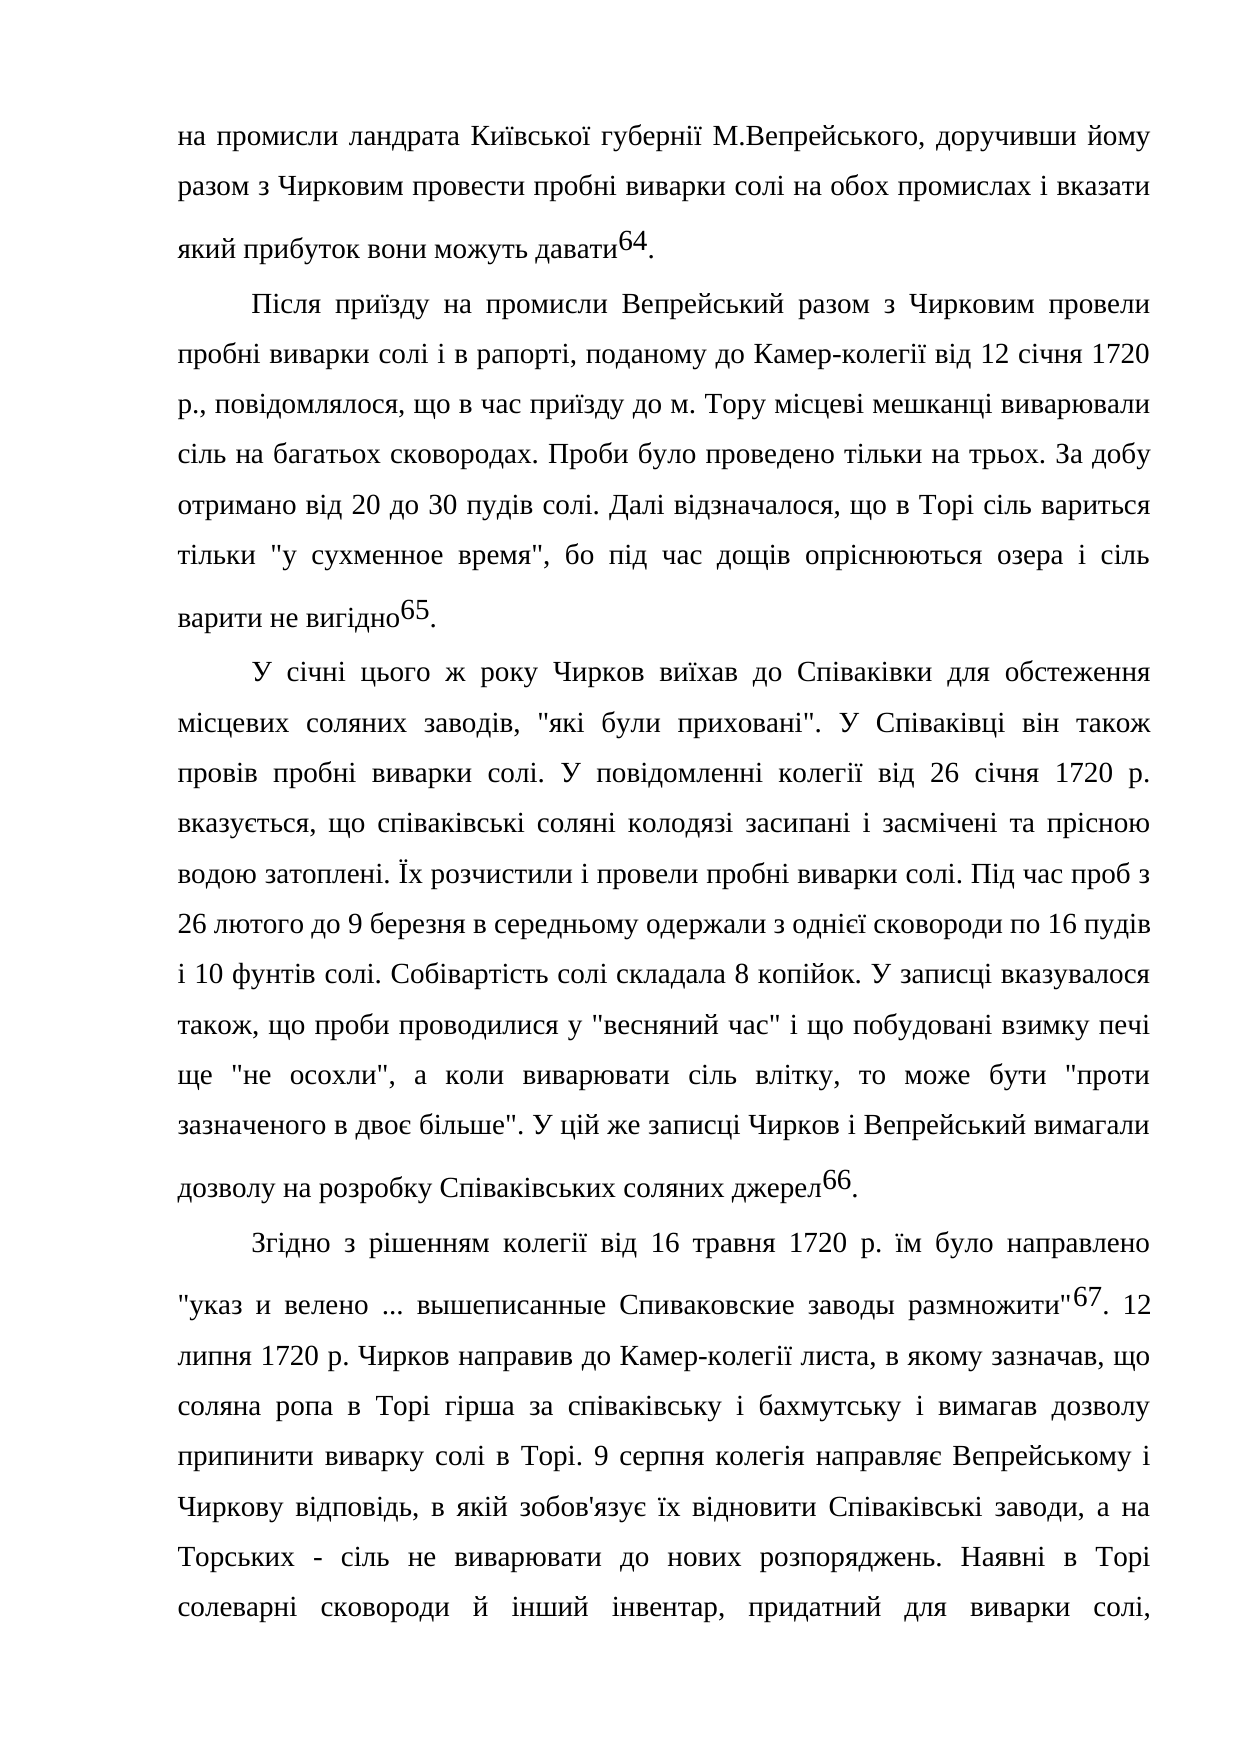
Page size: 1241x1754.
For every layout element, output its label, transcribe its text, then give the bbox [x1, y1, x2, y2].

text У січні цього ж року Чирков виїхав до Співаківки для обстеження місцевих соляних заводів, "які були приховані". У Співаківці він також провів пробні виварки солі. У повідомленні колегії від 26 січня 1720 р. вказується, що співаківські соляні колодязі засипані і засмічені та прісною водою затоплені. Їх розчистили і провели пробні виварки солі. Під час проб з 26 лютого до 9 березня в середньому одержали з однієї сковороди по 16 пудів і 10 фунтів солі. Собівартість солі складала 8 копійок. У записці вказувалося також, що проби проводилися у "весняний час" і що побудовані взимку печі ще "не осохли", а коли виварювати сіль влітку, то може бути "проти зазначеного в двоє більше". У цій же записці Чирков і Вепрейський вимагали дозволу на розробку Співаківських соляних джерел66. [177, 654, 1152, 1204]
text Після приїзду на промисли Вепрейський разом з Чирковим провели пробні виварки солі і в рапорті, поданому до Камер-колегії від 12 січня 1720 р., повідомлялося, що в час приїзду до м. Тору місцеві мешканці виварювали сіль на багатьох сковородах. Проби було проведено тільки на трьох. За добу отримано від 20 до 30 пудів солі. Далі відзначалося, що в Торі сіль вариться тільки "у сухменное время", бо під час дощів опріснюються озера і сіль варити не вигідно65. [177, 286, 1152, 634]
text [177, 1225, 1152, 1623]
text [177, 118, 1152, 265]
